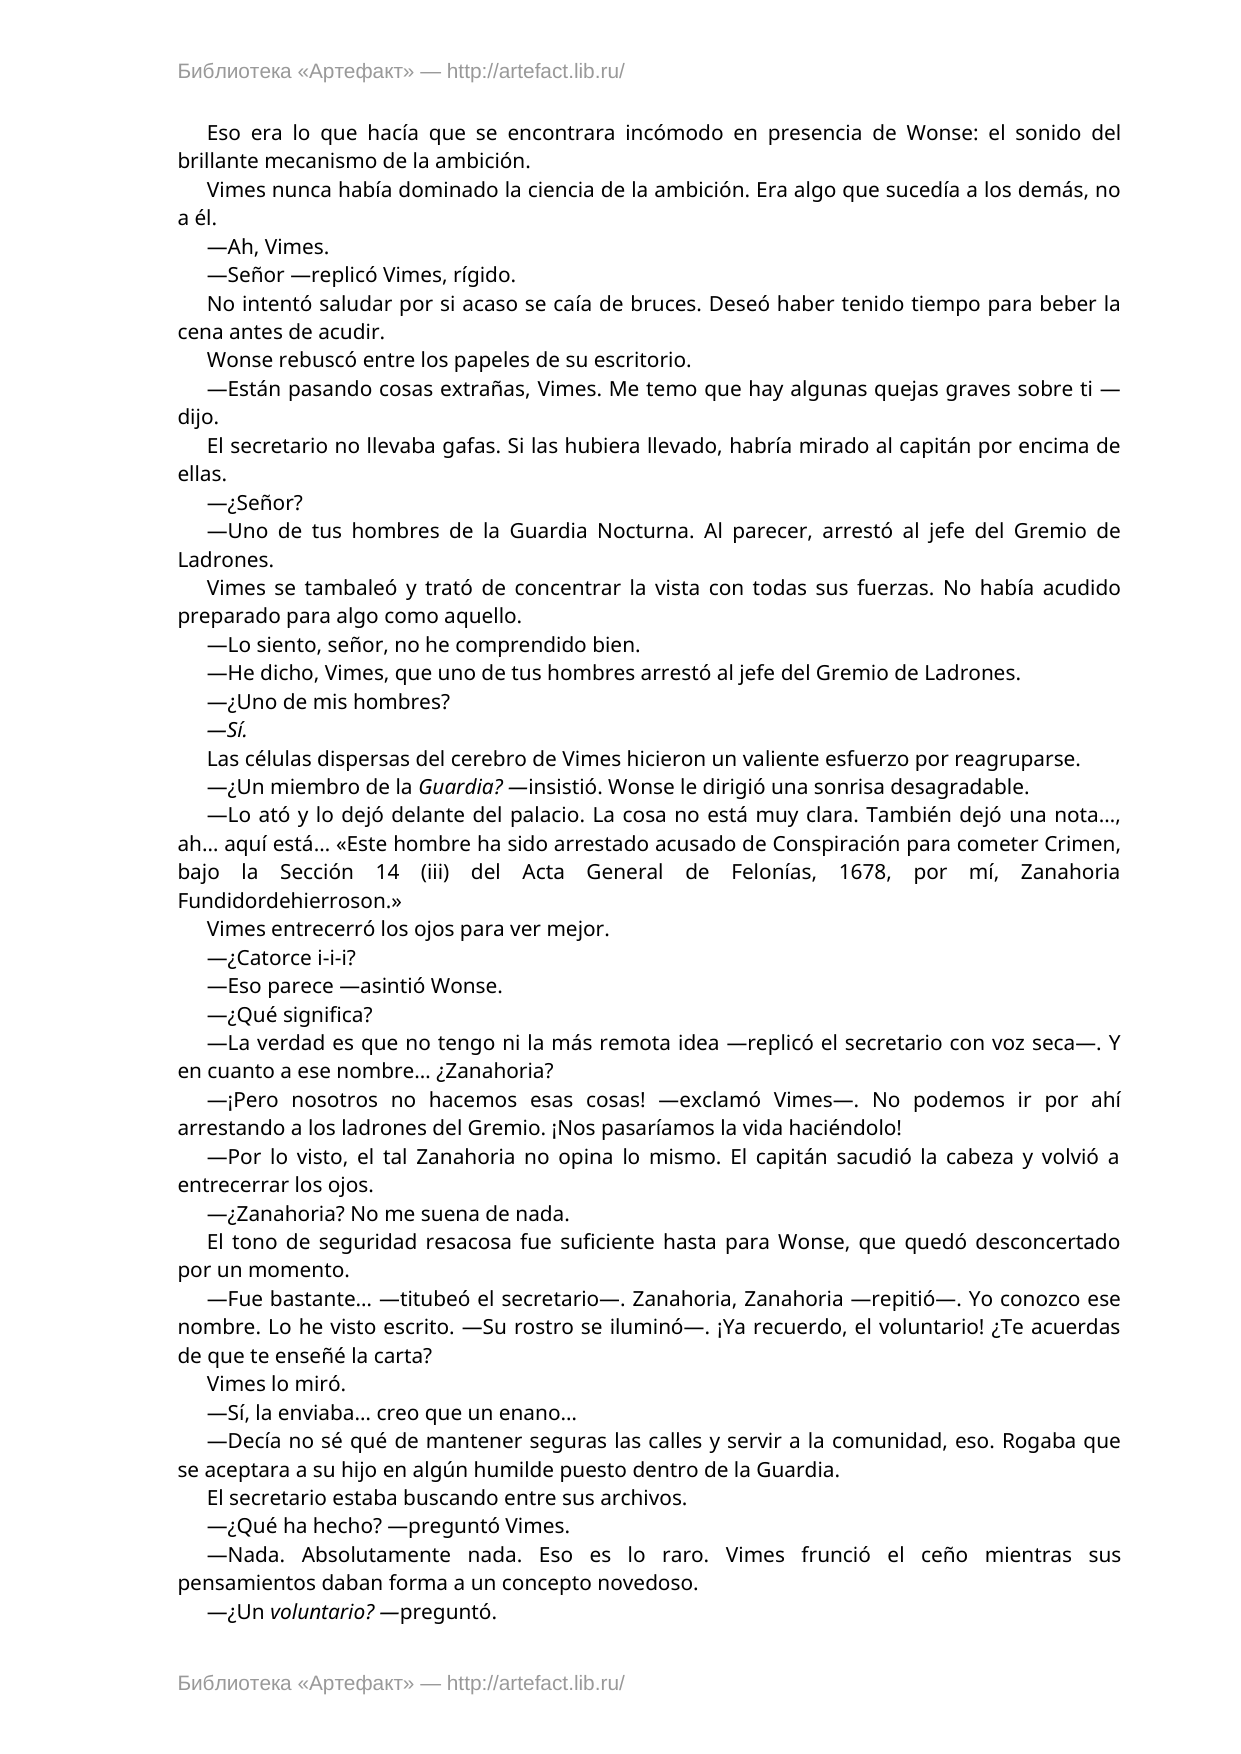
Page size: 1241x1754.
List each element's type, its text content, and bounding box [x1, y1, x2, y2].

text No intentó saludar por si acaso se caía de bruces. Deseó haber tenido tiempo para beber la cena antes de acudir. [177, 289, 1122, 346]
text —Nada. Absolutamente nada. Eso es lo raro. Vimes frunció el ceño mientras sus pensamientos daban forma a un concepto novedoso. [177, 1540, 1122, 1597]
text —¿Catorce i-i-i? [177, 943, 1122, 971]
text —¿Un voluntario? —preguntó. [177, 1597, 1122, 1625]
text —¡Pero nosotros no hacemos esas cosas! —exclamó Vimes—. No podemos ir por ahí arrestando a los ladrones del Gremio. ¡Nos pasaríamos la vida haciéndolo! [177, 1085, 1122, 1142]
text Vimes se tambaleó y trató de concentrar la vista con todas sus fuerzas. No había acudido preparado para algo como aquello. [177, 573, 1122, 630]
text —Ah, Vimes. [177, 232, 1122, 260]
text —¿Qué significa? [177, 1000, 1122, 1028]
text —¿Señor? [177, 488, 1122, 516]
text Wonse rebuscó entre los papeles de su escritorio. [177, 346, 1122, 374]
text —¿Uno de mis hombres? [177, 687, 1122, 715]
text —Lo ató y lo dejó delante del palacio. La cosa no está muy clara. También dejó una nota…, ah… aquí está… «Este hombre ha sido arrestado acusado de Conspiración para cometer Crimen, bajo la Sección 14 (iii) del Acta General de Felonías, 1678, por mí, Zanahoria Fundidordehierroson.» [177, 801, 1122, 914]
text Vimes entrecerró los ojos para ver mejor. [177, 914, 1122, 943]
text —Señor —replicó Vimes, rígido. [177, 260, 1122, 289]
text —Uno de tus hombres de la Guardia Nocturna. Al parecer, arrestó al jefe del Gremio de Ladrones. [177, 516, 1122, 573]
text El secretario no llevaba gafas. Si las hubiera llevado, habría mirado al capitán por encima de ellas. [177, 431, 1122, 488]
text —Sí, la enviaba… creo que un enano… [177, 1398, 1122, 1426]
text Eso era lo que hacía que se encontrara incómodo en presencia de Wonse: el sonido del brillante mecanismo de la ambición. [177, 118, 1122, 175]
text —Sí. [177, 715, 1122, 744]
text —Decía no sé qué de mantener seguras las calles y servir a la comunidad, eso. Rogaba que se aceptara a su hijo en algún humilde puesto dentro de la Guardia. [177, 1426, 1122, 1483]
text —Eso parece —asintió Wonse. [177, 971, 1122, 1000]
text El secretario estaba buscando entre sus archivos. [177, 1483, 1122, 1512]
text El tono de seguridad resacosa fue suficiente hasta para Wonse, que quedó desconcertado por un momento. [177, 1227, 1122, 1284]
text —¿Un miembro de la Guardia? —insistió. Wonse le dirigió una sonrisa desagradable. [177, 772, 1122, 801]
text Vimes nunca había dominado la ciencia de la ambición. Era algo que sucedía a los demás, no a él. [177, 175, 1122, 232]
text Las células dispersas del cerebro de Vimes hicieron un valiente esfuerzo por reagruparse. [177, 744, 1122, 772]
text —¿Qué ha hecho? —preguntó Vimes. [177, 1512, 1122, 1540]
text —La verdad es que no tengo ni la más remota idea —replicó el secretario con voz seca—. Y en cuanto a ese nombre… ¿Zanahoria? [177, 1028, 1122, 1085]
text —Están pasando cosas extrañas, Vimes. Me temo que hay algunas quejas graves sobre ti —dijo. [177, 374, 1122, 431]
text —Lo siento, señor, no he comprendido bien. [177, 630, 1122, 658]
text —Fue bastante… —titubeó el secretario—. Zanahoria, Zanahoria —repitió—. Yo conozco ese nombre. Lo he visto escrito. —Su rostro se iluminó—. ¡Ya recuerdo, el voluntario! ¿Te acuerdas de que te enseñé la carta? [177, 1284, 1122, 1369]
text Vimes lo miró. [177, 1369, 1122, 1398]
text —Por lo visto, el tal Zanahoria no opina lo mismo. El capitán sacudió la cabeza y volvió a entrecerrar los ojos. [177, 1142, 1122, 1199]
text —He dicho, Vimes, que uno de tus hombres arrestó al jefe del Gremio de Ladrones. [177, 658, 1122, 687]
text —¿Zanahoria? No me suena de nada. [177, 1199, 1122, 1227]
